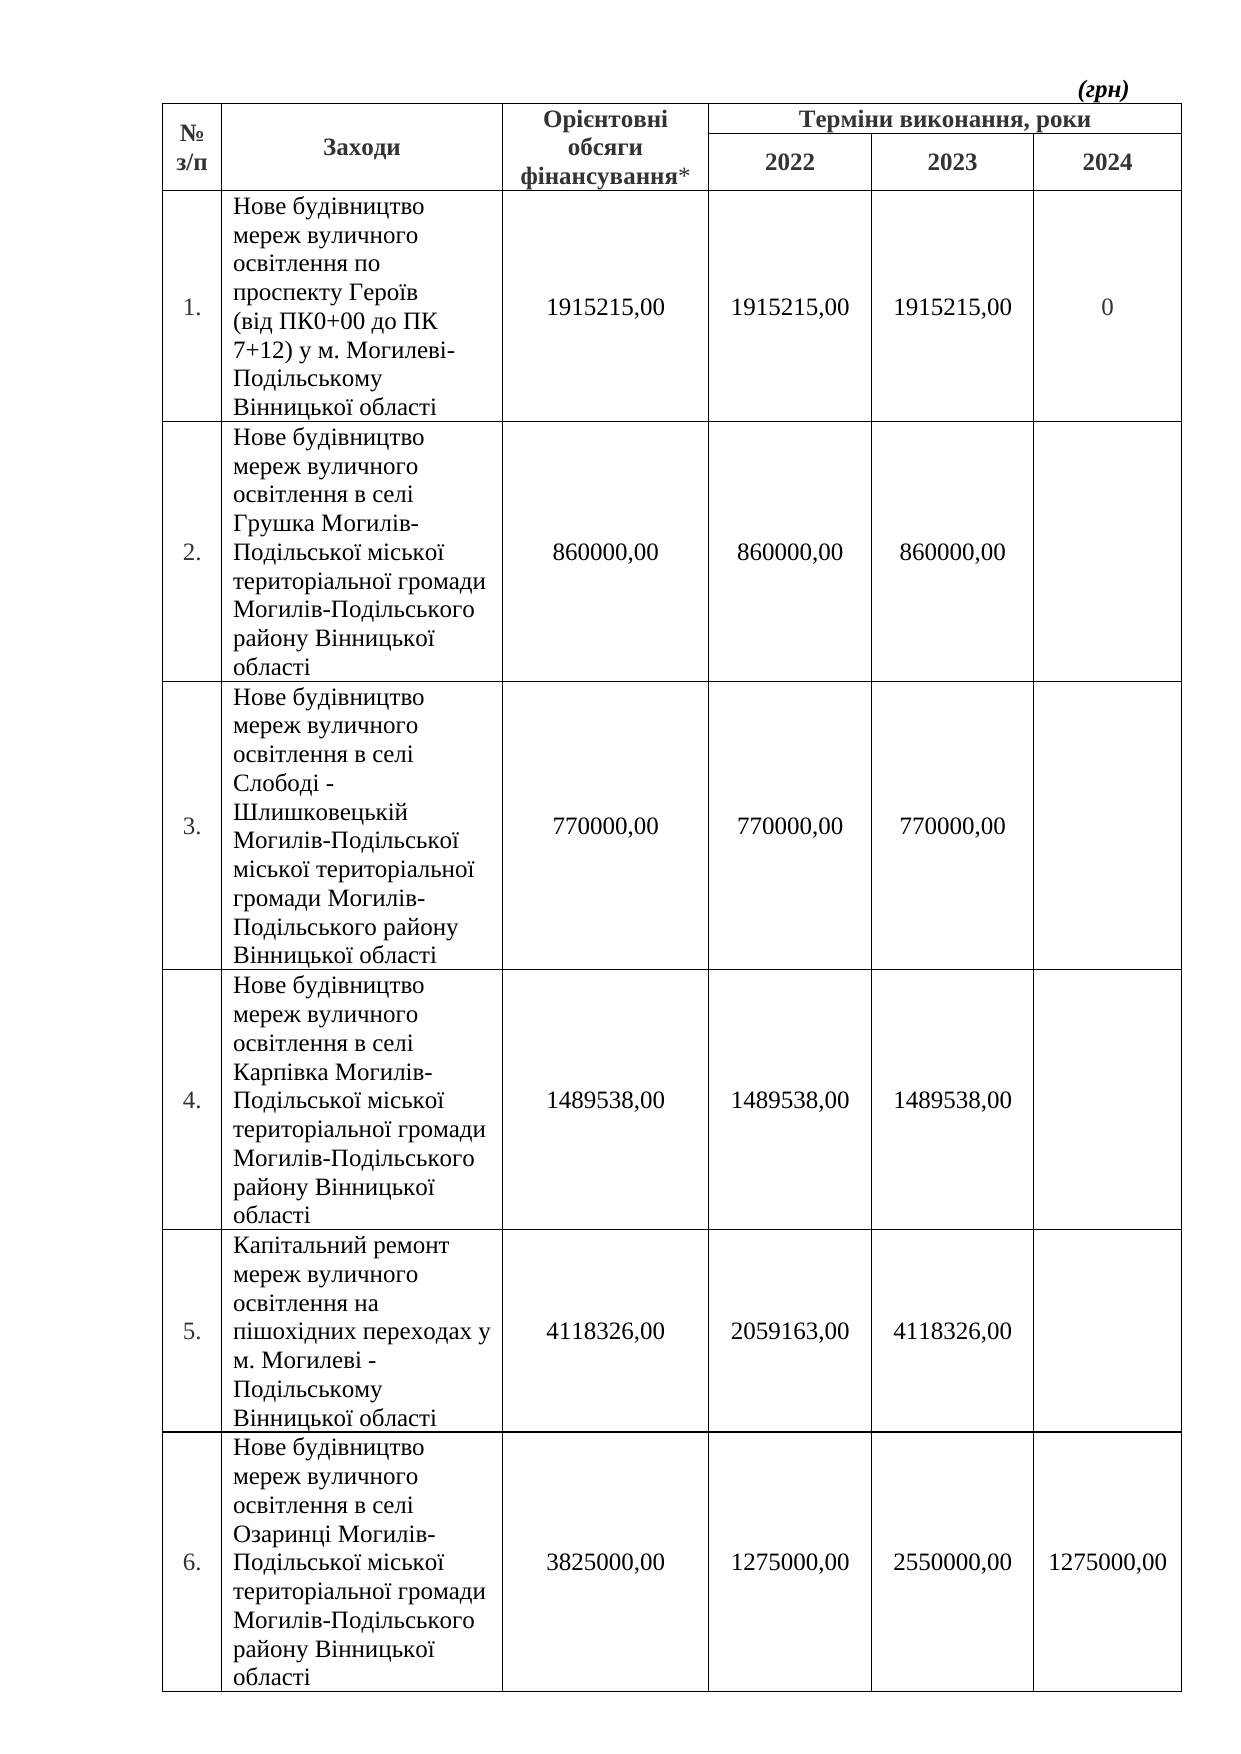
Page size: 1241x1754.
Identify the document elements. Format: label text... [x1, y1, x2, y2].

table_cell 2023 [872, 134, 1033, 190]
table_cell 1275000,00 [1034, 1433, 1181, 1691]
table_cell 1915215,00 [872, 191, 1033, 421]
table_cell Капітальний ремонт мереж вуличного освітлення на пішохідних переходах у м. Могилеві - Подільському Вінницької області [222, 1230, 502, 1431]
table_cell 770000,00 [709, 682, 871, 969]
table_cell 770000,00 [503, 682, 708, 969]
table_cell Нове будівництво мереж вуличного освітлення по проспекту Героїв (від ПК0+00 до ПК 7+12) у м. Могилеві-Подільському Вінницької області [222, 191, 502, 421]
table_header Орієнтовні обсяги фінансування* [503, 104, 708, 190]
table_cell 770000,00 [872, 682, 1033, 969]
table_cell 3825000,00 [503, 1433, 708, 1691]
table_cell 2. [163, 422, 221, 681]
table_header № з/п [163, 104, 221, 190]
table_cell 1489538,00 [872, 970, 1033, 1229]
table_cell 6. [163, 1433, 221, 1691]
table_cell 2550000,00 [872, 1433, 1033, 1691]
table_cell Нове будівництво мереж вуличного освітлення в селі Грушка Могилів-Подільської міської територіальної громади Могилів-Подільського району Вінницької області [222, 422, 502, 681]
table_cell 860000,00 [709, 422, 871, 681]
table_cell Нове будівництво мереж вуличного освітлення в селі Карпівка Могилів-Подільської міської територіальної громади Могилів-Подільського району Вінницької області [222, 970, 502, 1229]
table_cell 1915215,00 [503, 191, 708, 421]
table_cell 2022 [709, 134, 871, 190]
table_cell 860000,00 [503, 422, 708, 681]
text (грн) [177, 74, 1167, 103]
table_cell 2024 [1034, 134, 1181, 190]
table_cell 4118326,00 [503, 1230, 708, 1431]
table_cell [1034, 1230, 1181, 1431]
table_cell 4. [163, 970, 221, 1229]
table_cell 1489538,00 [709, 970, 871, 1229]
table_cell 0 [1034, 191, 1181, 421]
table_cell 4118326,00 [872, 1230, 1033, 1431]
table_header Заходи [222, 104, 502, 190]
table_cell 1489538,00 [503, 970, 708, 1229]
table_cell Нове будівництво мереж вуличного освітлення в селі Озаринці Могилів-Подільської міської територіальної громади Могилів-Подільського району Вінницької області [222, 1433, 502, 1691]
table_cell 5. [163, 1230, 221, 1431]
table_cell [1034, 422, 1181, 681]
table_cell Нове будівництво мереж вуличного освітлення в селі Слободі - Шлишковецькій Могилів-Подільської міської територіальної громади Могилів-Подільського району Вінницької області [222, 682, 502, 969]
table_cell 1275000,00 [709, 1433, 871, 1691]
table_cell [1034, 970, 1181, 1229]
table_cell 1915215,00 [709, 191, 871, 421]
table_cell 3. [163, 682, 221, 969]
table_header Терміни виконання, роки [709, 104, 1181, 132]
table_cell 2059163,00 [709, 1230, 871, 1431]
table_cell [1034, 682, 1181, 969]
table_cell 860000,00 [872, 422, 1033, 681]
table_cell 1. [163, 191, 221, 421]
